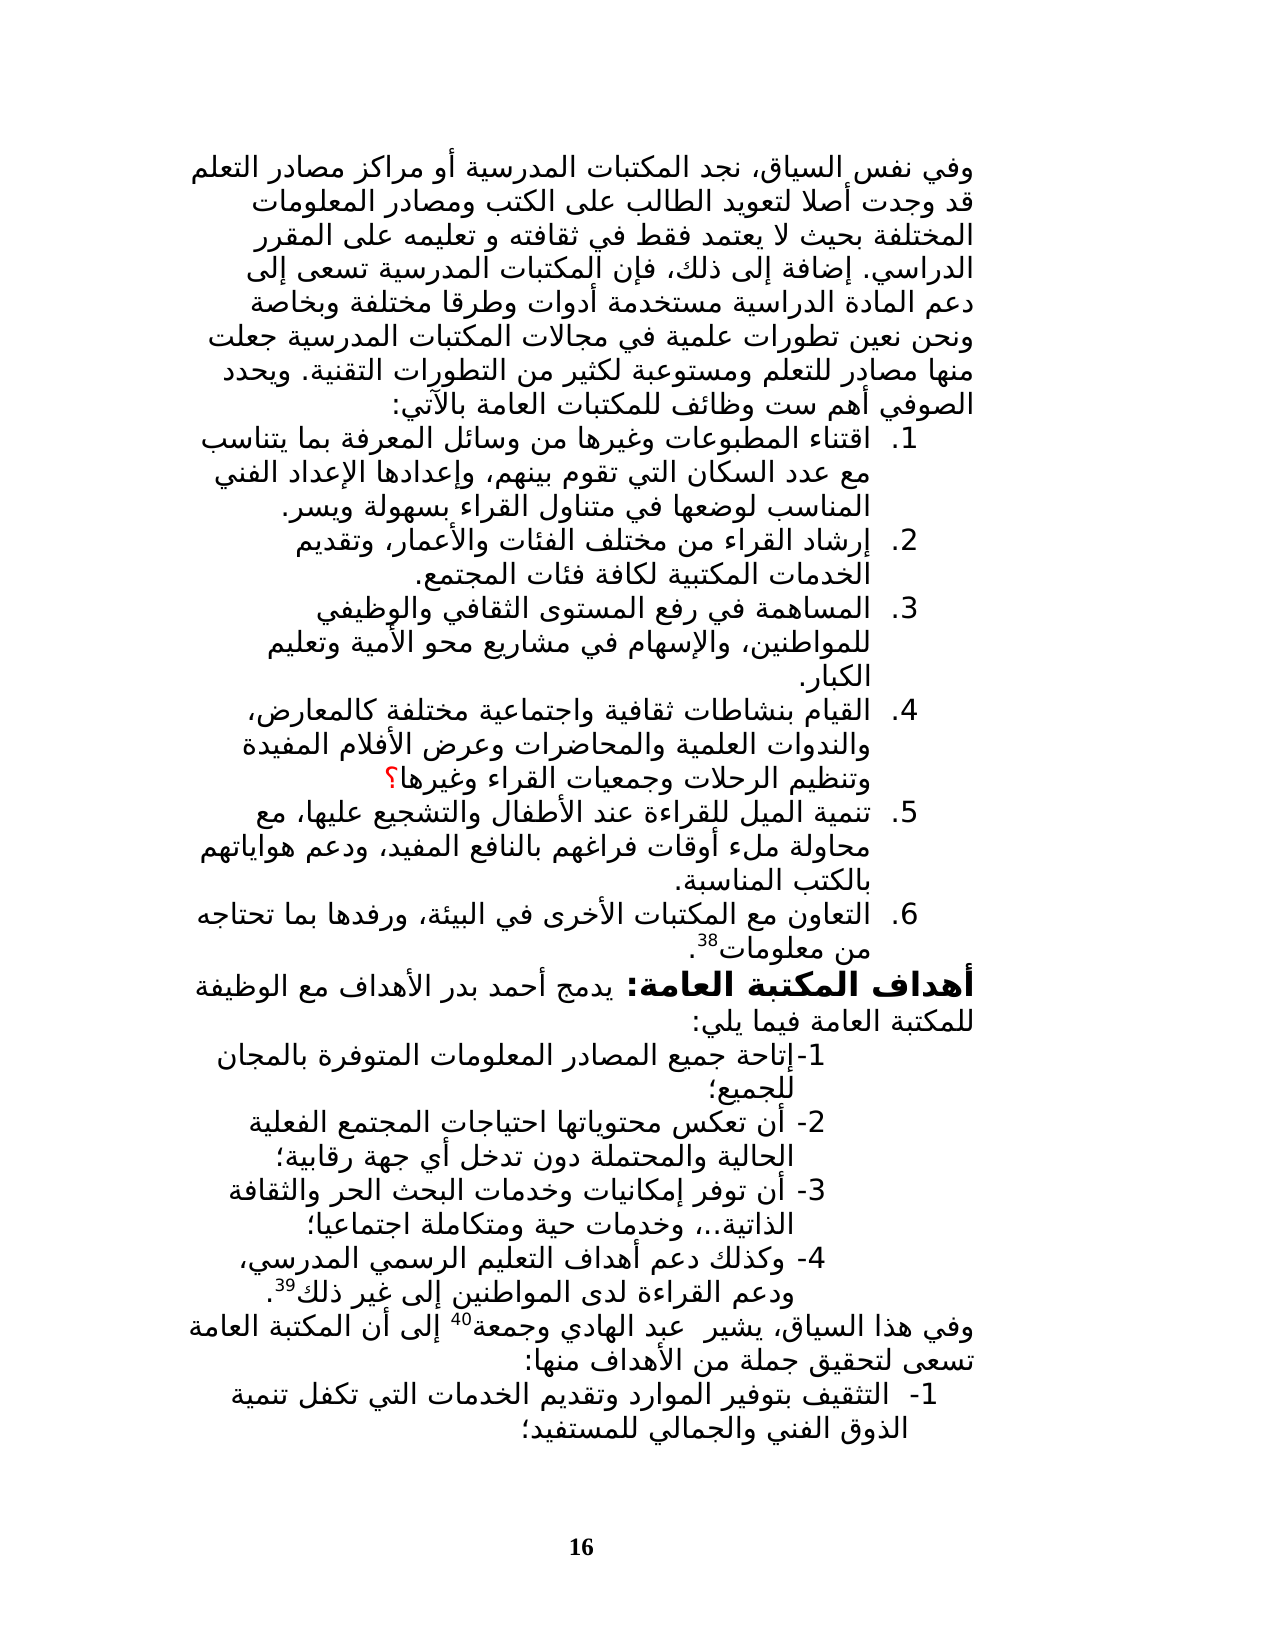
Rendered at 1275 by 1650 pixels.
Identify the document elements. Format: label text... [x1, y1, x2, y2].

list التثقيف بتوفير الموارد وتقديم الخدمات التي تكفل تنمية الذوق الفني والجمالي للمستفيد؛ [187, 1377, 909, 1445]
text وفي هذا السياق، يشير عبد الهادي وجمعة إلى أن المكتبة العامة تسعى لتحقيق جملة من الأهداف منها: [187, 1309, 975, 1377]
list أن توفر إمكانيات وخدمات البحث الحر والثقافة الذاتية..، وخدمات حية ومتكاملة اجتماعيا؛ [187, 1174, 797, 1242]
list التعاون مع المكتبات الأخرى في البيئة، ورفدها بما تحتاجه من معلومات. [187, 897, 891, 965]
list تنمية الميل للقراءة عند الأطفال والتشجيع عليها، مع محاولة ملء أوقات فراغهم بالنافع المفيد، ودعم هواياتهم بالكتب المناسبة. [187, 795, 891, 897]
list اقتناء المطبوعات وغيرها من وسائل المعرفة بما يتناسب مع عدد السكان التي تقوم بينهم، وإعدادها الإعداد الفني المناسب لوضعها في متناول القراء بسهولة ويسر. [187, 422, 891, 523]
text أهداف المكتبة العامة: يدمج أحمد بدر الأهداف مع الوظيفة للمكتبة العامة فيما يلي: [187, 965, 975, 1038]
list القيام بنشاطات ثقافية واجتماعية مختلفة كالمعارض، والندوات العلمية والمحاضرات وعرض الأفلام المفيدة وتنظيم الرحلات وجمعيات القراء وغيرها؟ [187, 693, 891, 795]
list المساهمة في رفع المستوى الثقافي والوظيفي للمواطنين، والإسهام في مشاريع محو الأمية وتعليم الكبار. [187, 591, 891, 693]
list وكذلك دعم أهداف التعليم الرسمي المدرسي، ودعم القراءة لدى المواطنين إلى غير ذلك. [187, 1242, 797, 1309]
list أن تعكس محتوياتها احتياجات المجتمع الفعلية الحالية والمحتملة دون تدخل أي جهة رقابية؛ [187, 1106, 797, 1174]
list إرشاد القراء من مختلف الفئات والأعمار، وتقديم الخدمات المكتبية لكافة فئات المجتمع. [187, 523, 891, 591]
text وفي نفس السياق، نجد المكتبات المدرسية أو مراكز مصادر التعلم قد وجدت أصلا لتعويد الطالب على الكتب ومصادر المعلومات المختلفة بحيث لا يعتمد فقط في ثقافته و تعليمه على المقرر الدراسي. إضافة إلى ذلك، فإن المكتبات المدرسية تسعى إلى دعم المادة الدراسية مستخدمة أدوات وطرقا مختلفة وبخاصة ونحن نعين تطورات علمية في مجالات المكتبات المدرسية جعلت منها مصادر للتعلم ومستوعبة لكثير من التطورات التقنية. ويحدد الصوفي أهم ست وظائف للمكتبات العامة بالآتي: [187, 150, 975, 422]
list إتاحة جميع المصادر المعلومات المتوفرة بالمجان للجميع؛ [187, 1038, 797, 1106]
